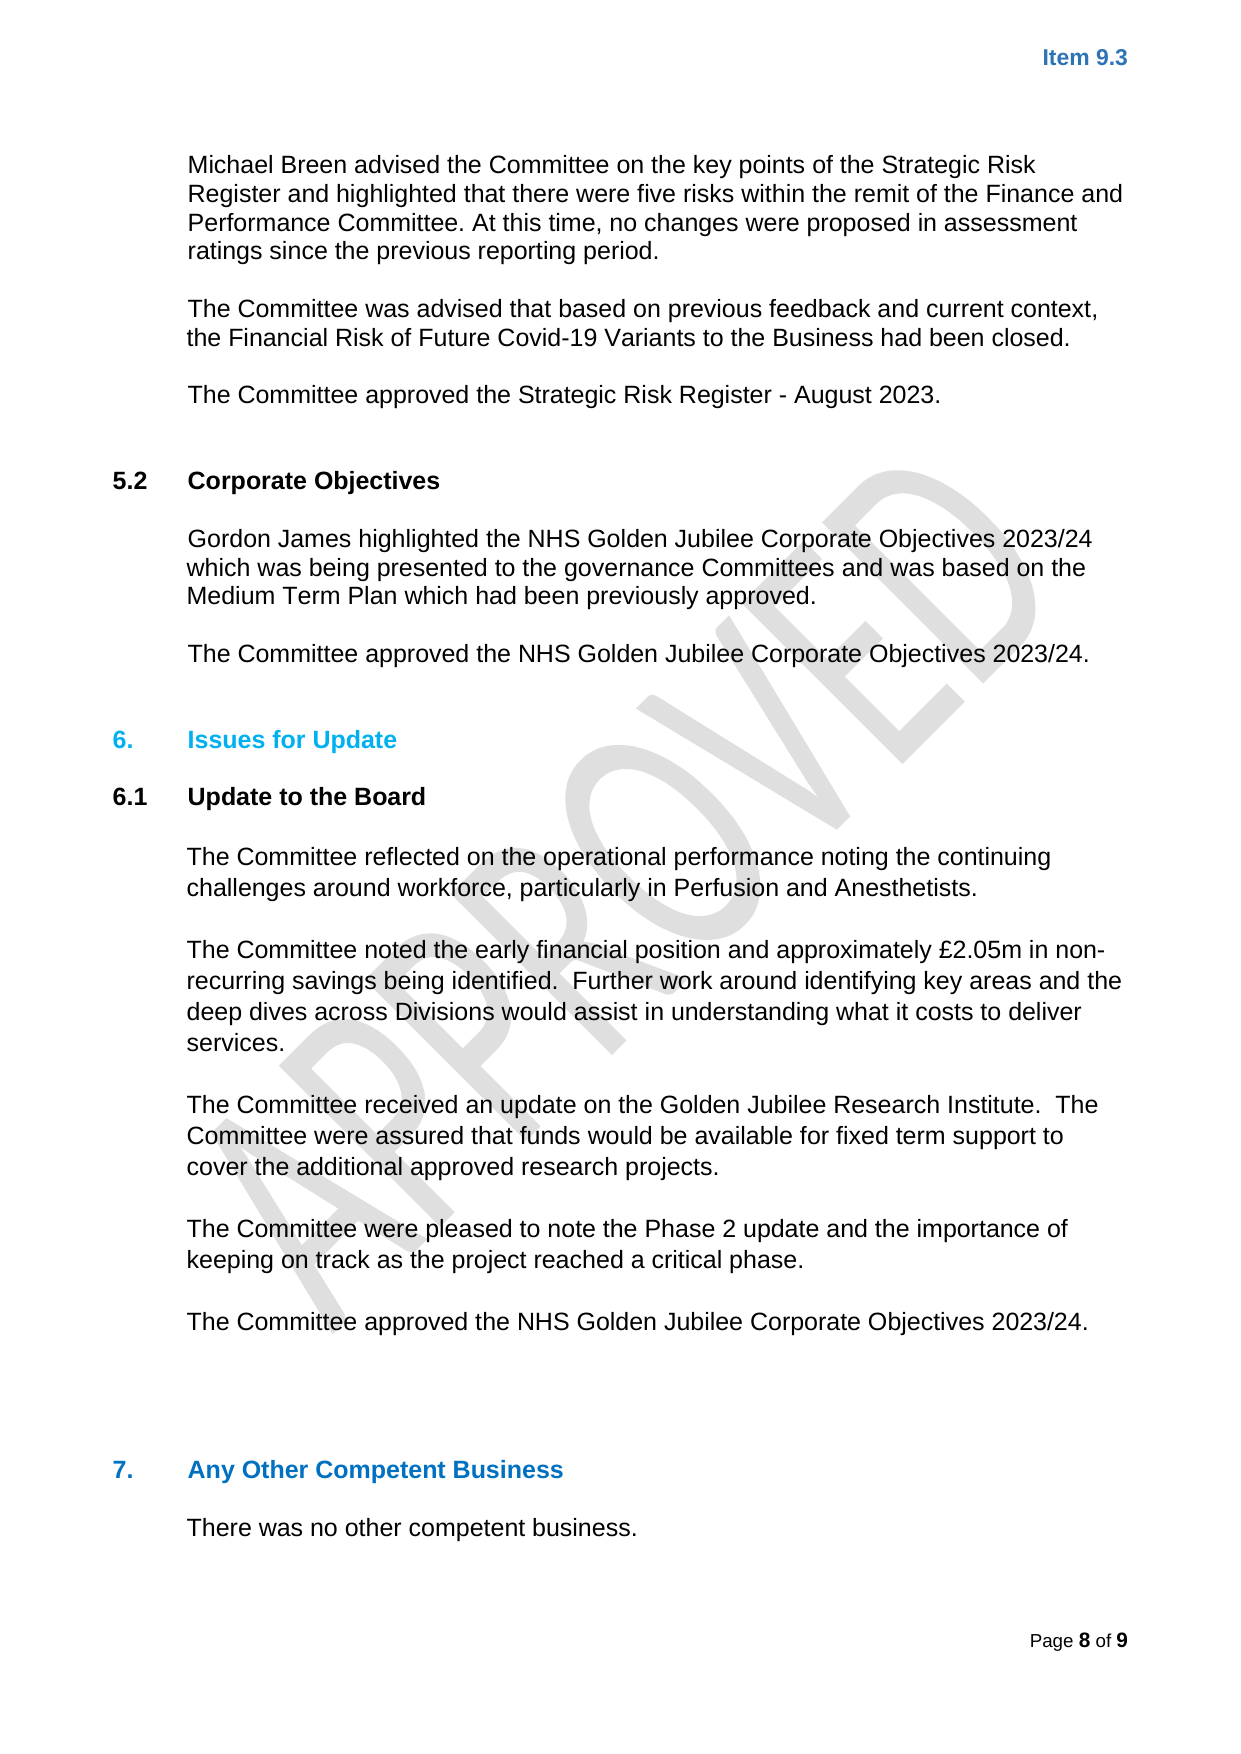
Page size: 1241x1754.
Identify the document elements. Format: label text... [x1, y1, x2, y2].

text 6.1 Update to the Board [112, 782, 1128, 811]
text 7. Any Other Competent Business [112, 1456, 1128, 1484]
text The Committee approved the NHS Golden Jubilee Corporate Objectives 2023/24. [186, 1307, 1128, 1336]
text 5.2 Corporate Objectives [112, 466, 1128, 495]
text The Committee reflected on the operational performance noting the continuing challenges around workforce, particularly in Perfusion and Anesthetists. [186, 842, 1128, 901]
text The Committee approved the Strategic Risk Register - August 2023. [186, 380, 1128, 409]
text Michael Breen advised the Committee on the key points of the Strategic Risk Register and highlighted that there were five risks within the remit of the Finance and Performance Committee. At this time, no changes were proposed in assessment ratings since the previous reporting period. [187, 150, 1128, 265]
text 6. Issues for Update [112, 725, 1128, 782]
text The Committee were pleased to note the Phase 2 update and the importance of keeping on track as the project reached a critical phase. [186, 1214, 1128, 1274]
text The Committee approved the NHS Golden Jubilee Corporate Objectives 2023/24. [186, 639, 1128, 667]
text Gordon James highlighted the NHS Golden Jubilee Corporate Objectives 2023/24 which was being presented to the governance Committees and was based on the Medium Term Plan which had been previously approved. [186, 524, 1128, 610]
text The Committee received an update on the Golden Jubilee Research Institute. The Committee were assured that funds would be available for fixed term support to cover the additional approved research projects. [186, 1090, 1128, 1181]
text The Committee noted the early financial position and approximately £2.05m in non-recurring savings being identified. Further work around identifying key areas and the deep dives across Divisions would assist in understanding what it costs to deliver services. [186, 935, 1128, 1057]
text There was no other competent business. [186, 1513, 1128, 1542]
text The Committee was advised that based on previous feedback and current context, the Financial Risk of Future Covid-19 Variants to the Business had been closed. [186, 294, 1128, 351]
